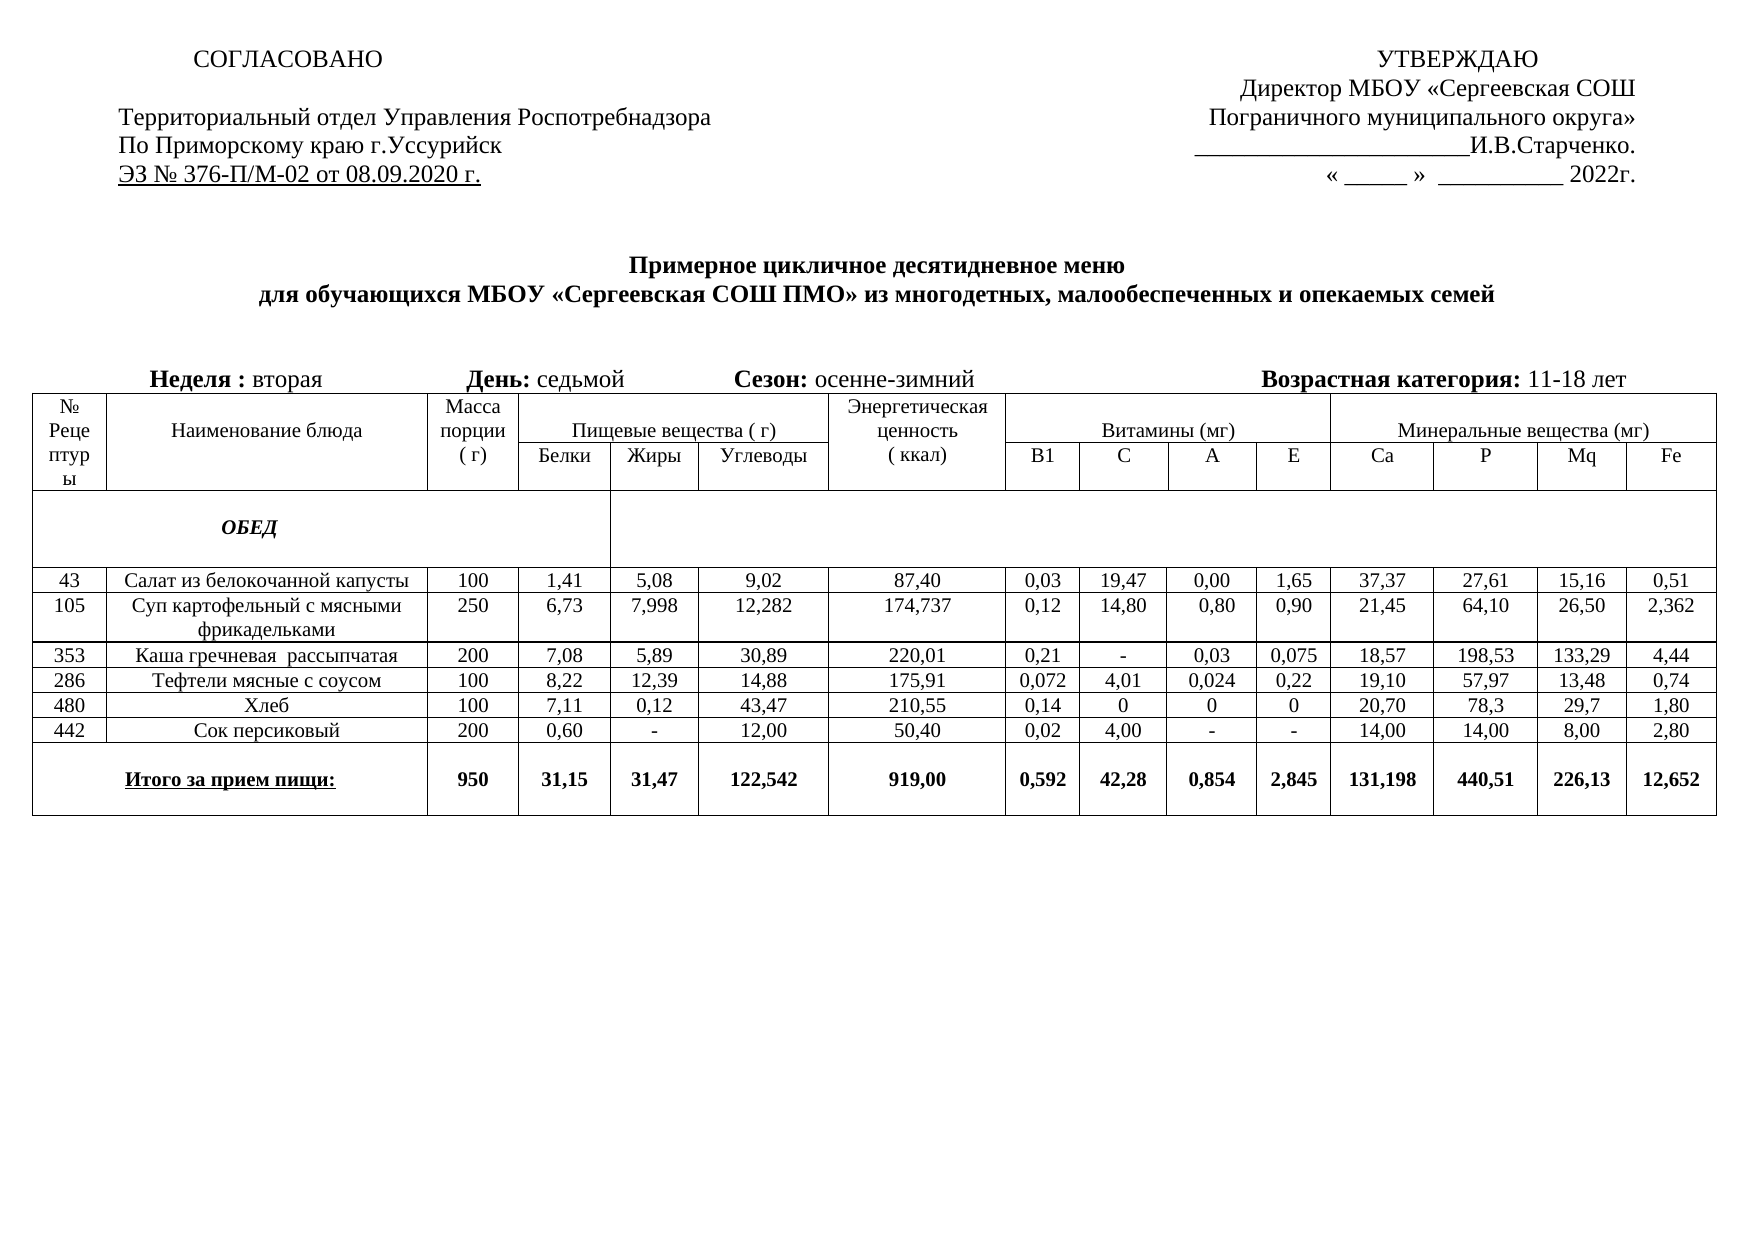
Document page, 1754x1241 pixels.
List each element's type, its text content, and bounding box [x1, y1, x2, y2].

table_cell 0,072 [1006, 668, 1079, 692]
table_cell 2,80 [1627, 718, 1716, 742]
table_cell 19,10 [1331, 668, 1433, 692]
table_cell - [1167, 718, 1256, 742]
table_cell 210,55 [829, 693, 1005, 717]
table_cell - [1257, 718, 1330, 742]
table_header № Рецептуры [33, 394, 106, 490]
table_cell Mq [1538, 443, 1626, 490]
table_cell 14,80 [1080, 593, 1166, 641]
table_cell 174,737 [829, 593, 1005, 641]
table_cell 198,53 [1434, 643, 1537, 667]
table_cell 43 [33, 568, 106, 592]
text Территориальный отдел Управления Роспотребнадзора Пограничного муниципального округа» [118, 102, 1636, 131]
table_cell Салат из белокочанной капусты [107, 568, 427, 592]
table_header Энергетическая ценность ( ккал) [829, 394, 1005, 490]
table_header Пищевые вещества ( г) [519, 394, 828, 442]
table_cell 442 [33, 718, 106, 742]
table_cell 64,10 [1434, 593, 1537, 641]
text Неделя : вторая День: седьмой Сезон: осенне-зимний Возрастная категория: 11-18 лет [118, 364, 1636, 393]
text Директор МБОУ «Сергеевская СОШ [118, 73, 1636, 102]
table_cell 4,01 [1080, 668, 1166, 692]
table_cell Сок персиковый [107, 718, 427, 742]
table_cell Жиры [611, 443, 698, 490]
table_cell 50,40 [829, 718, 1005, 742]
table_cell 0,00 [1167, 568, 1256, 592]
table_cell 12,39 [611, 668, 698, 692]
table_cell Белки [519, 443, 610, 490]
table_cell 12,282 [699, 593, 828, 641]
table_cell 0,12 [1006, 593, 1079, 641]
table_cell 9,02 [699, 568, 828, 592]
table_cell E [1257, 443, 1330, 490]
table_cell 30,89 [699, 643, 828, 667]
table_cell 1,41 [519, 568, 610, 592]
table_cell 0,60 [519, 718, 610, 742]
table_cell 21,45 [1331, 593, 1433, 641]
table_cell 8,22 [519, 668, 610, 692]
table_cell Углеводы [699, 443, 828, 490]
table_cell 200 [428, 643, 518, 667]
table_cell 0 [1167, 693, 1256, 717]
table_header Витамины (мг) [1006, 394, 1330, 442]
table_cell 1,65 [1257, 568, 1330, 592]
table_cell Хлеб [107, 693, 427, 717]
table_cell 220,01 [829, 643, 1005, 667]
table_cell 0 [1080, 693, 1166, 717]
table_cell 26,50 [1538, 593, 1626, 641]
table_cell 480 [33, 693, 106, 717]
table_cell 14,00 [1434, 718, 1537, 742]
table_cell 286 [33, 668, 106, 692]
table_cell 0,075 [1257, 643, 1330, 667]
table_cell 2,845 [1257, 743, 1330, 815]
table_cell 226,13 [1538, 743, 1626, 815]
table_cell 7,08 [519, 643, 610, 667]
table_cell 0 [1257, 693, 1330, 717]
table_cell Итого за прием пищи: [33, 743, 427, 815]
table_cell 250 [428, 593, 518, 641]
table_cell 0,21 [1006, 643, 1079, 667]
table_cell 0,90 [1257, 593, 1330, 641]
table_cell 43,47 [699, 693, 828, 717]
table_cell 5,89 [611, 643, 698, 667]
table_cell 6,73 [519, 593, 610, 641]
table_cell - [611, 718, 698, 742]
table_cell 0,03 [1167, 643, 1256, 667]
table_cell 200 [428, 718, 518, 742]
table_cell 20,70 [1331, 693, 1433, 717]
table_cell 0,14 [1006, 693, 1079, 717]
table_cell 78,3 [1434, 693, 1537, 717]
table_cell 87,40 [829, 568, 1005, 592]
table_header Масса порции ( г) [428, 394, 518, 490]
table_cell 133,29 [1538, 643, 1626, 667]
table_cell 131,198 [1331, 743, 1433, 815]
table_cell 29,7 [1538, 693, 1626, 717]
table_cell 7,998 [611, 593, 698, 641]
table_cell 31,47 [611, 743, 698, 815]
table_cell 14,00 [1331, 718, 1433, 742]
table_cell P [1434, 443, 1537, 490]
table_cell 4,00 [1080, 718, 1166, 742]
table_cell 0,74 [1627, 668, 1716, 692]
table_cell 919,00 [829, 743, 1005, 815]
table_cell 100 [428, 568, 518, 592]
table_cell Суп картофельный с мясными фрикадельками [107, 593, 427, 641]
table_cell 0,024 [1167, 668, 1256, 692]
table_cell 175,91 [829, 668, 1005, 692]
table_cell 42,28 [1080, 743, 1166, 815]
table_cell Тефтели мясные с соусом [107, 668, 427, 692]
table_cell 8,00 [1538, 718, 1626, 742]
table_cell 57,97 [1434, 668, 1537, 692]
table_cell Fe [1627, 443, 1716, 490]
table_cell ОБЕД [33, 491, 610, 567]
table_cell 353 [33, 643, 106, 667]
table_cell 0,592 [1006, 743, 1079, 815]
table_cell 27,61 [1434, 568, 1537, 592]
table_cell 122,542 [699, 743, 828, 815]
table_cell C [1080, 443, 1168, 490]
table_cell 18,57 [1331, 643, 1433, 667]
table_header Минеральные вещества (мг) [1331, 394, 1716, 442]
text ЭЗ № 376-П/М-02 от 08.09.2020 г. « _____ » __________ 2022г. [118, 159, 1636, 188]
table_cell 1,80 [1627, 693, 1716, 717]
text Примерное цикличное десятидневное меню [118, 250, 1636, 279]
table_header Наименование блюда [107, 394, 427, 490]
table_cell 0,22 [1257, 668, 1330, 692]
table_cell 5,08 [611, 568, 698, 592]
table_cell 13,48 [1538, 668, 1626, 692]
table_cell 100 [428, 693, 518, 717]
table_cell 0,854 [1167, 743, 1256, 815]
table_cell 0,12 [611, 693, 698, 717]
table_cell Ca [1331, 443, 1433, 490]
table_cell 37,37 [1331, 568, 1433, 592]
table_cell 0,80 [1167, 593, 1256, 641]
table_cell 7,11 [519, 693, 610, 717]
table_cell 0,51 [1627, 568, 1716, 592]
text СОГЛАСОВАНО УТВЕРЖДАЮ [118, 44, 1636, 73]
table_cell B1 [1006, 443, 1079, 490]
table_cell 4,44 [1627, 643, 1716, 667]
text для обучающихся МБОУ «Сергеевская СОШ ПМО» из многодетных, малообеспеченных и опекаемых семей [118, 279, 1636, 308]
table_cell 15,16 [1538, 568, 1626, 592]
table_cell [611, 491, 1716, 567]
table_cell 0,03 [1006, 568, 1079, 592]
table_cell 0,02 [1006, 718, 1079, 742]
table_cell 14,88 [699, 668, 828, 692]
table_cell 2,362 [1627, 593, 1716, 641]
table_cell A [1169, 443, 1256, 490]
table_cell 100 [428, 668, 518, 692]
table_cell - [1080, 643, 1166, 667]
table_cell 440,51 [1434, 743, 1537, 815]
table_cell Каша гречневая рассыпчатая [107, 643, 427, 667]
table_cell 19,47 [1080, 568, 1166, 592]
table_cell 950 [428, 743, 518, 815]
text По Приморскому краю г.Уссурийск ______________________И.В.Старченко. [118, 131, 1636, 159]
table_cell 12,00 [699, 718, 828, 742]
table_cell 105 [33, 593, 106, 641]
table_cell 12,652 [1627, 743, 1716, 815]
table_cell 31,15 [519, 743, 610, 815]
